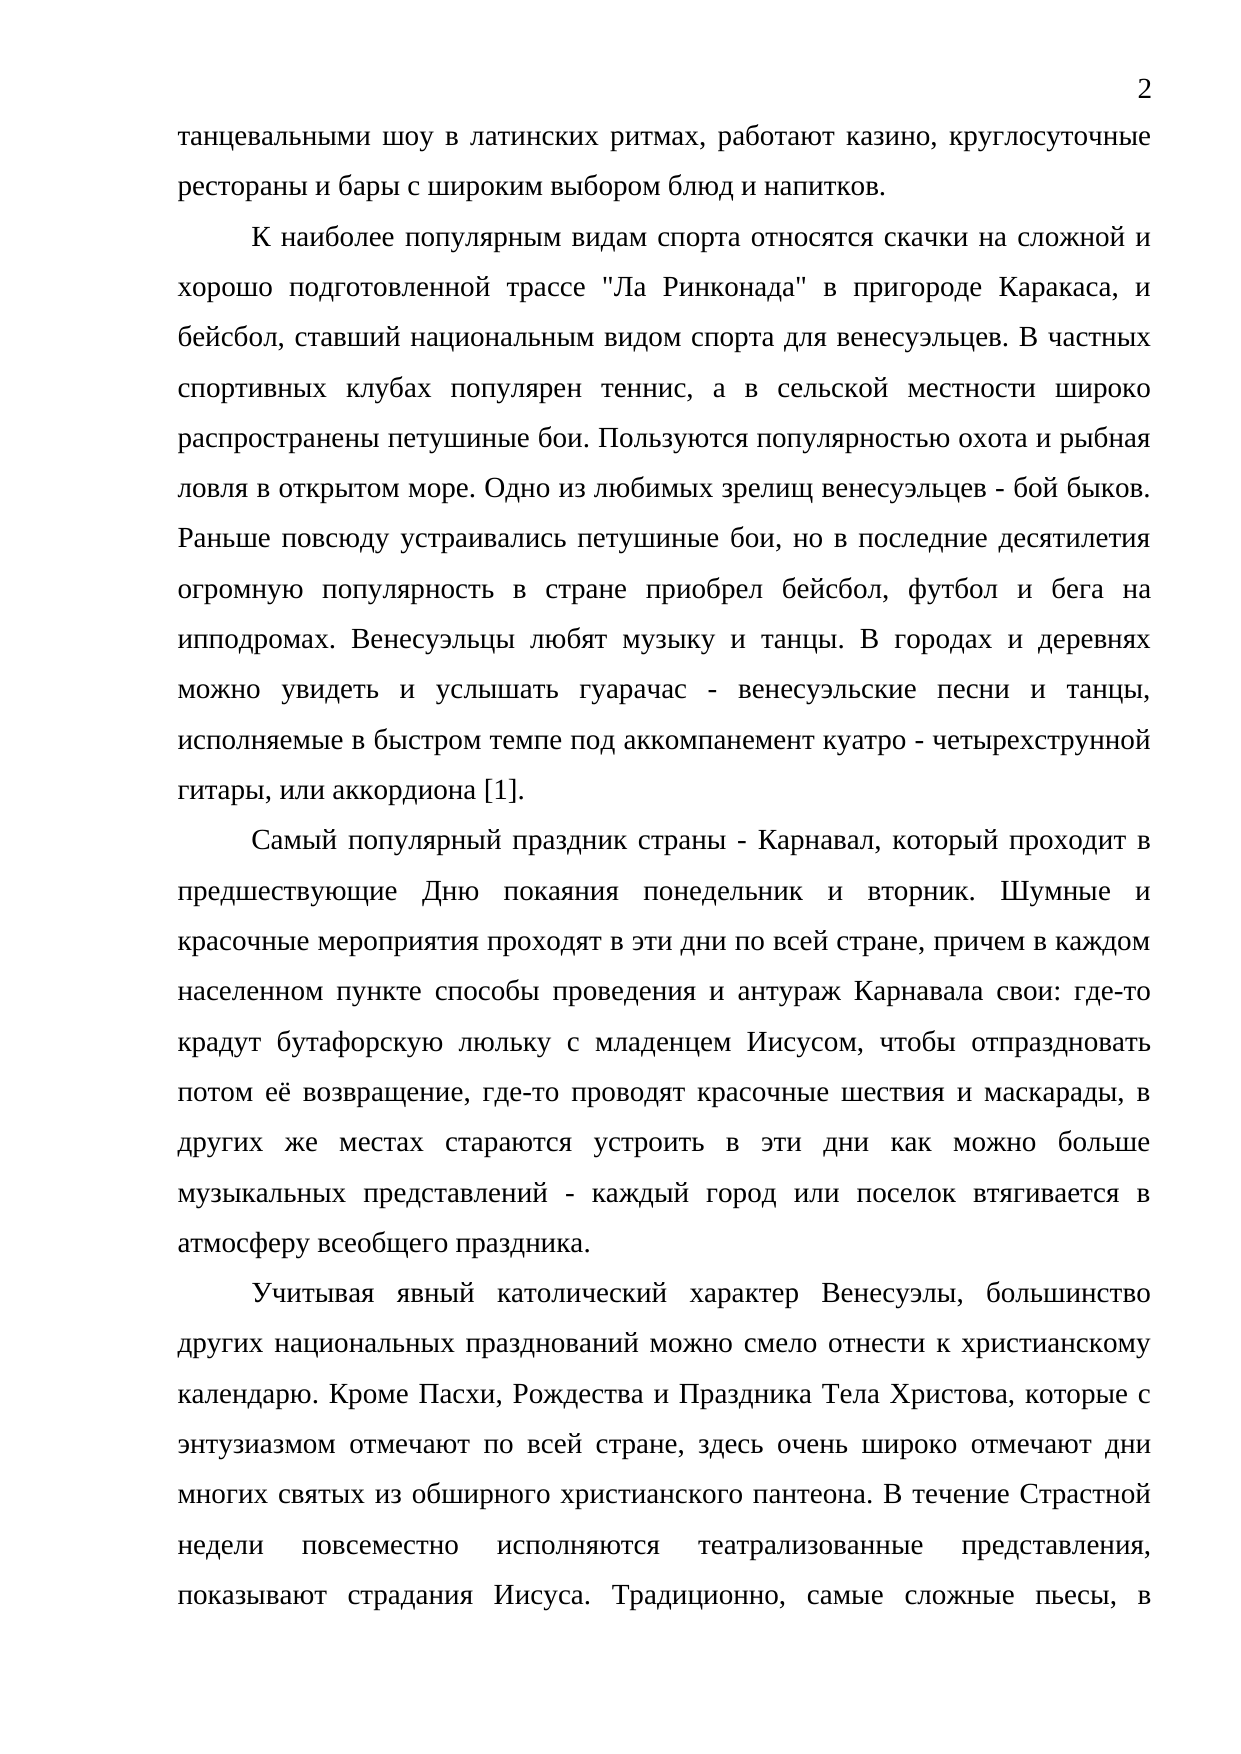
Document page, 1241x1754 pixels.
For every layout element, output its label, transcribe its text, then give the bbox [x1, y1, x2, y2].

text К наиболее популярным видам спорта относятся скачки на сложной и хорошо подготовленной трассе "Ла Ринконада" в пригороде Каракаса, и бейсбол, ставший национальным видом спорта для венесуэльцев. В частных спортивных клубах популярен теннис, а в сельской местности широко распространены петушиные бои. Пользуются популярностью охота и рыбная ловля в открытом море. Одно из любимых зрелищ венесуэльцев - бой быков. Раньше повсюду устраивались петушиные бои, но в последние десятилетия огромную популярность в стране приобрел бейсбол, футбол и бега на ипподромах. Венесуэльцы любят музыку и танцы. В городах и деревнях можно увидеть и услышать гуарачас - венесуэльские песни и танцы, исполняемые в быстром темпе под аккомпанемент куатро - четырехструнной гитары, или аккордиона [1]. [177, 219, 1152, 806]
text Самый популярный праздник страны - Карнавал, который проходит в предшествующие Дню покаяния понедельник и вторник. Шумные и красочные мероприятия проходят в эти дни по всей стране, причем в каждом населенном пункте способы проведения и антураж Карнавала свои: где-то крадут бутафорскую люльку с младенцем Иисусом, чтобы отпраздновать потом её возвращение, где-то проводят красочные шествия и маскарады, в других же местах стараются устроить в эти дни как можно больше музыкальных представлений - каждый город или поселок втягивается в атмосферу всеобщего праздника. [177, 822, 1152, 1258]
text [177, 1275, 1152, 1611]
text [177, 118, 1152, 202]
